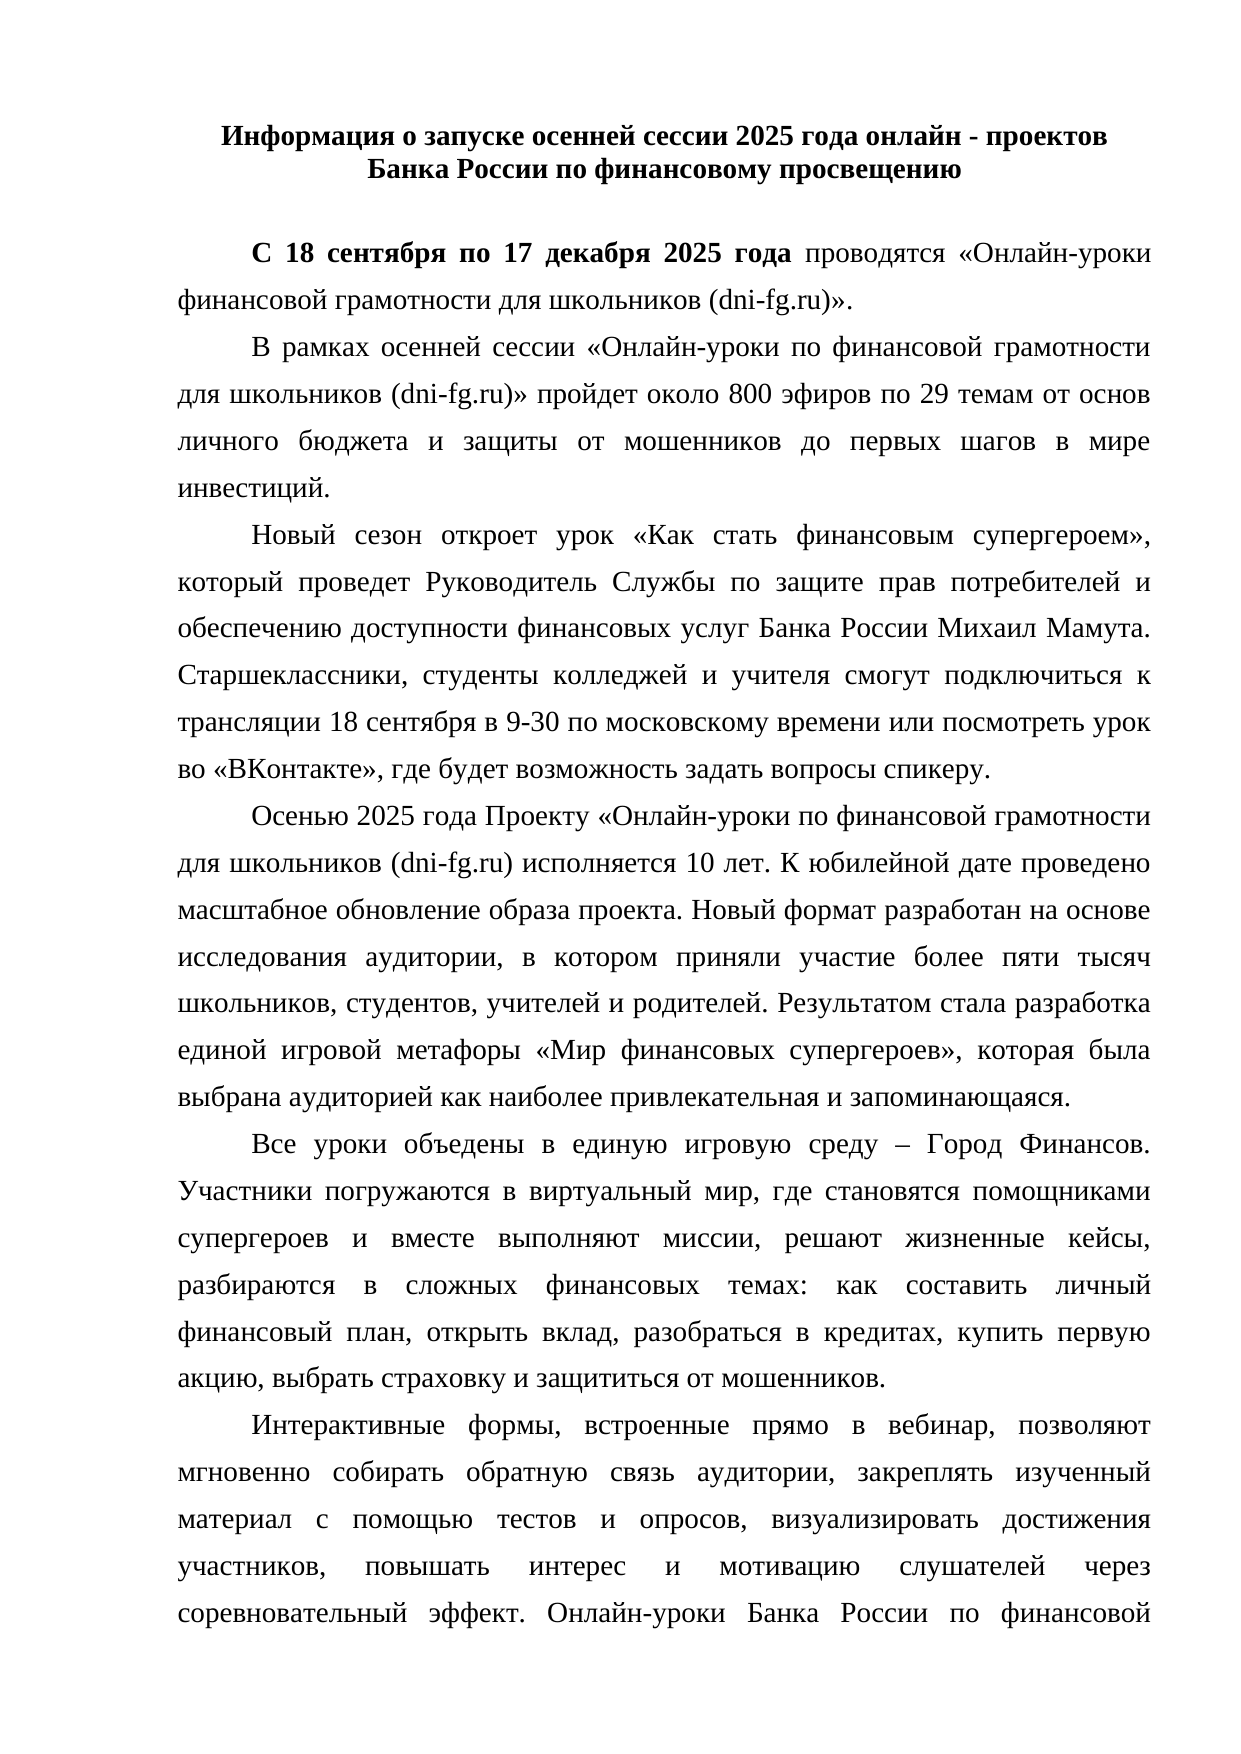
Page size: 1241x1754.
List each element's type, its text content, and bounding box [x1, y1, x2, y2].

text В рамках осенней сессии «Онлайн-уроки по финансовой грамотности для школьников (dni-fg.ru)» пройдет около 800 эфиров по 29 темам от основ личного бюджета и защиты от мошенников до первых шагов в мире инвестиций. [177, 329, 1152, 503]
text Новый сезон откроет урок «Как стать финансовым супергероем», который проведет Руководитель Службы по защите прав потребителей и обеспечению доступности финансовых услуг Банка России Михаил Мамута. Старшеклассники, студенты колледжей и учителя смогут подключиться к трансляции 18 сентября в 9-30 по московскому времени или посмотреть урок во «ВКонтакте», где будет возможность задать вопросы спикеру. [177, 517, 1152, 785]
text С 18 сентября по 17 декабря 2025 года проводятся «Онлайн-уроки финансовой грамотности для школьников (dni-fg.ru)». [177, 236, 1152, 316]
text Информация о запуске осенней сессии 2025 года онлайн - проектов Банка России по финансовому просвещению [177, 118, 1152, 185]
text Все уроки объедены в единую игровую среду – Город Финансов. Участники погружаются в виртуальный мир, где становятся помощниками супергероев и вместе выполняют миссии, решают жизненные кейсы, разбираются в сложных финансовых темах: как составить личный финансовый план, открыть вклад, разобраться в кредитах, купить первую акцию, выбрать страховку и защититься от мошенников. [177, 1126, 1152, 1394]
text Осенью 2025 года Проекту «Онлайн-уроки по финансовой грамотности для школьников (dni-fg.ru) исполняется 10 лет. К юбилейной дате проведено масштабное обновление образа проекта. Новый формат разработан на основе исследования аудитории, в котором приняли участие более пяти тысяч школьников, студентов, учителей и родителей. Результатом стала разработка единой игровой метафоры «Мир финансовых супергероев», которая была выбрана аудиторией как наиболее привлекательная и запоминающаяся. [177, 798, 1152, 1113]
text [177, 1407, 1152, 1628]
